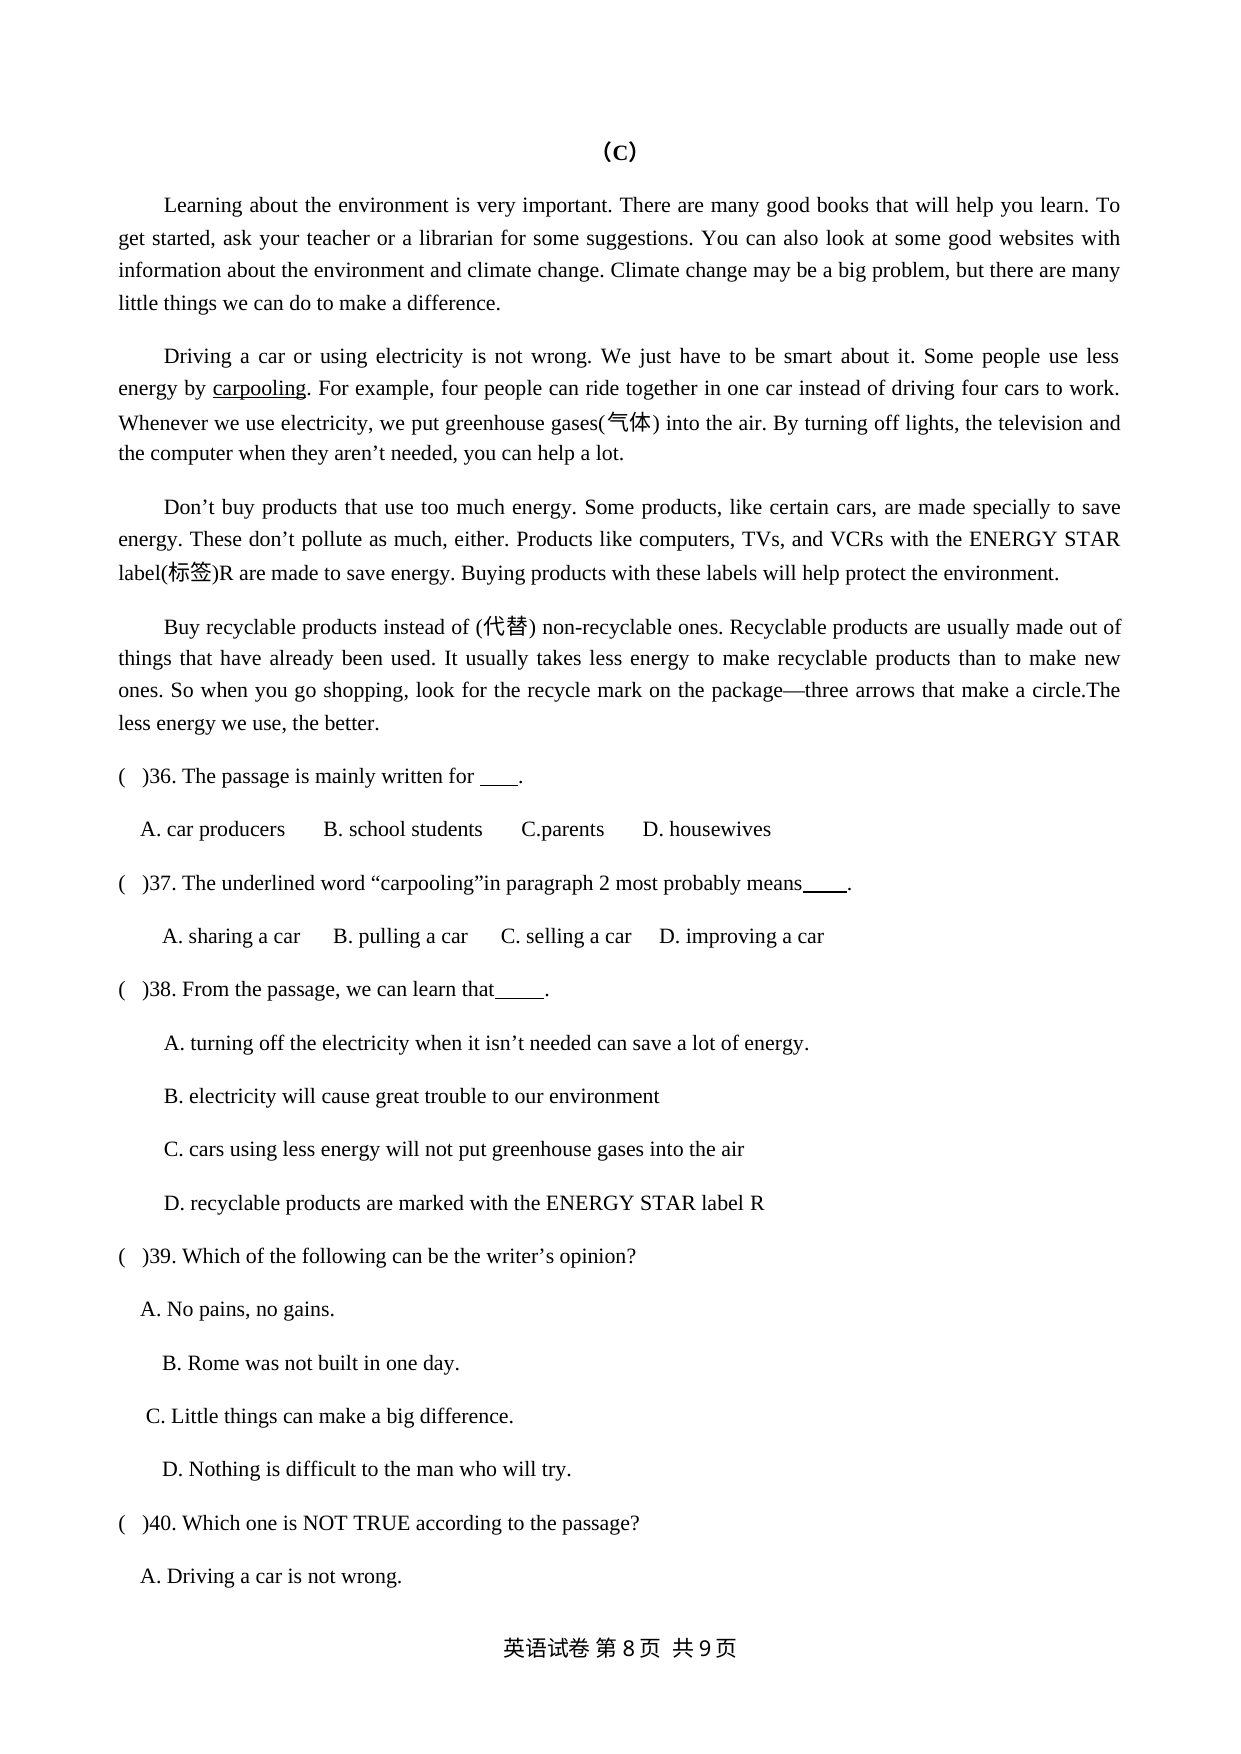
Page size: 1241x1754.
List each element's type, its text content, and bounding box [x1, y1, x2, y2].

text A. sharing a car B. pulling a car C. selling a car D. improving a car [118, 919, 1122, 952]
text ( )38. From the passage, we can learn that . [118, 972, 1122, 1005]
text B. Rome was not built in one day. [118, 1346, 1122, 1378]
text ( )40. Which one is NOT TRUE according to the passage? [118, 1506, 1122, 1538]
text A. No pains, no gains. [118, 1292, 1122, 1325]
text Don’t buy products that use too much energy. Some products, like certain cars, are made specially to save energy. These don’t pollute as much, either. Products like computers, TVs, and VCRs with the ENERGY STAR label(标签)R are made to save energy. Buying products with these labels will help protect the environment. [118, 490, 1122, 587]
text Buy recyclable products instead of (代替) non-recyclable ones. Recyclable products are usually made out of things that have already been used. It usually takes less energy to make recyclable products than to make new ones. So when you go shopping, look for the recycle mark on the package—three arrows that make a circle.The less energy we use, the better. [118, 608, 1122, 738]
text D. recyclable products are marked with the ENERGY STAR label R [118, 1186, 1122, 1218]
text ( )36. The passage is mainly written for . [118, 759, 1122, 792]
text （C） [118, 135, 1122, 167]
text A. car producers B. school students C.parents D. housewives [118, 812, 1122, 845]
text A. Driving a car is not wrong. [118, 1559, 1122, 1592]
text ( )37. The underlined word “carpooling”in paragraph 2 most probably means . [118, 866, 1122, 898]
text D. Nothing is difficult to the man who will try. [118, 1452, 1122, 1485]
text Driving a car or using electricity is not wrong. We just have to be smart about it. Some people use less energy by carpooling. For example, four people can ride together in one car instead of driving four cars to work. Whenever we use electricity, we put greenhouse gases(气体) into the air. By turning off lights, the television and the computer when they aren’t needed, you can help a lot. [118, 339, 1122, 469]
text Learning about the environment is very important. There are many good books that will help you learn. To get started, ask your teacher or a librarian for some suggestions. You can also look at some good websites with information about the environment and climate change. Climate change may be a big problem, but there are many little things we can do to make a difference. [118, 188, 1122, 318]
text ( )39. Which of the following can be the writer’s opinion? [118, 1239, 1122, 1272]
text C. cars using less energy will not put greenhouse gases into the air [118, 1132, 1122, 1165]
text A. turning off the electricity when it isn’t needed can save a lot of energy. [118, 1026, 1122, 1058]
text C. Little things can make a big difference. [118, 1399, 1122, 1432]
text B. electricity will cause great trouble to our environment [118, 1079, 1122, 1112]
